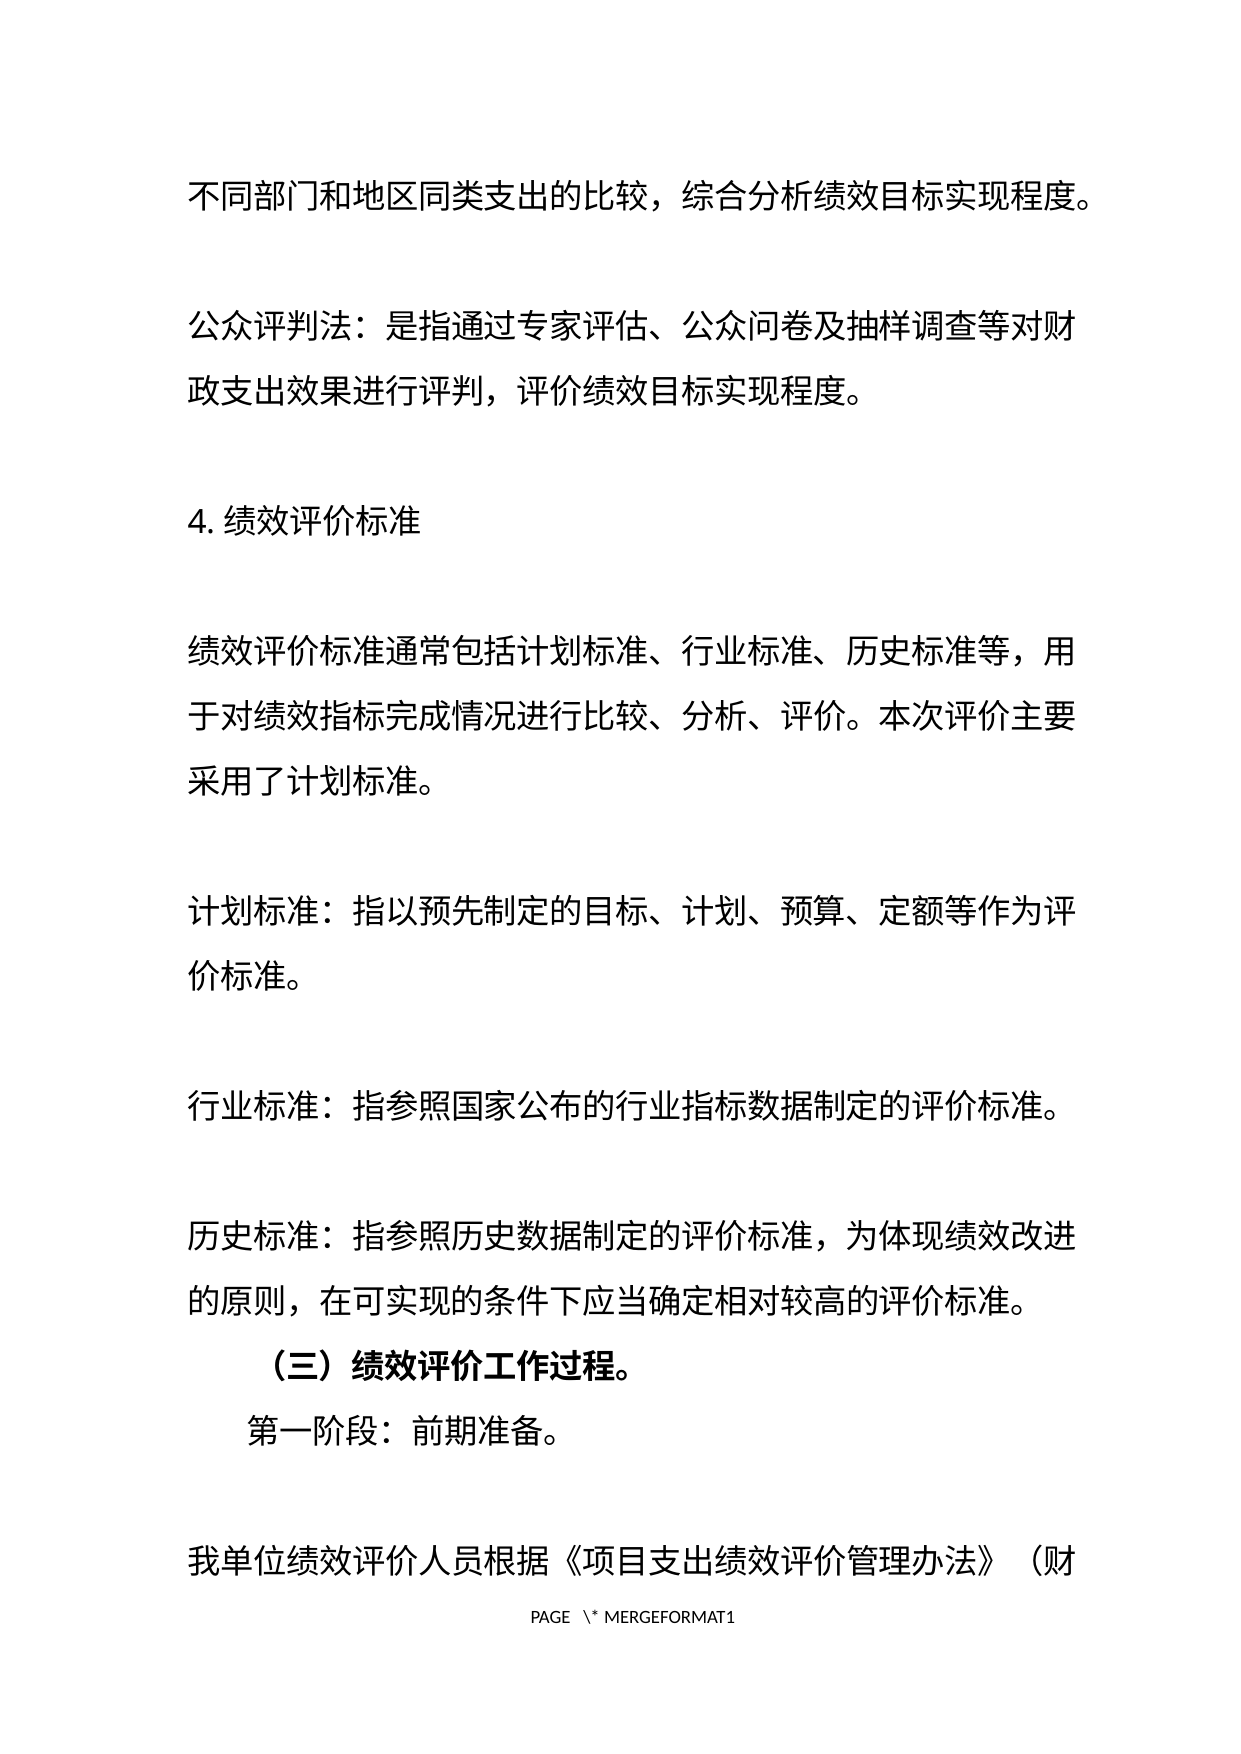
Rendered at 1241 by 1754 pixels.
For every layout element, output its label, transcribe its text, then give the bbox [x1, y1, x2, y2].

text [187, 1397, 1078, 1592]
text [187, 162, 1078, 1332]
text （三）绩效评价工作过程。 [187, 1332, 1078, 1397]
